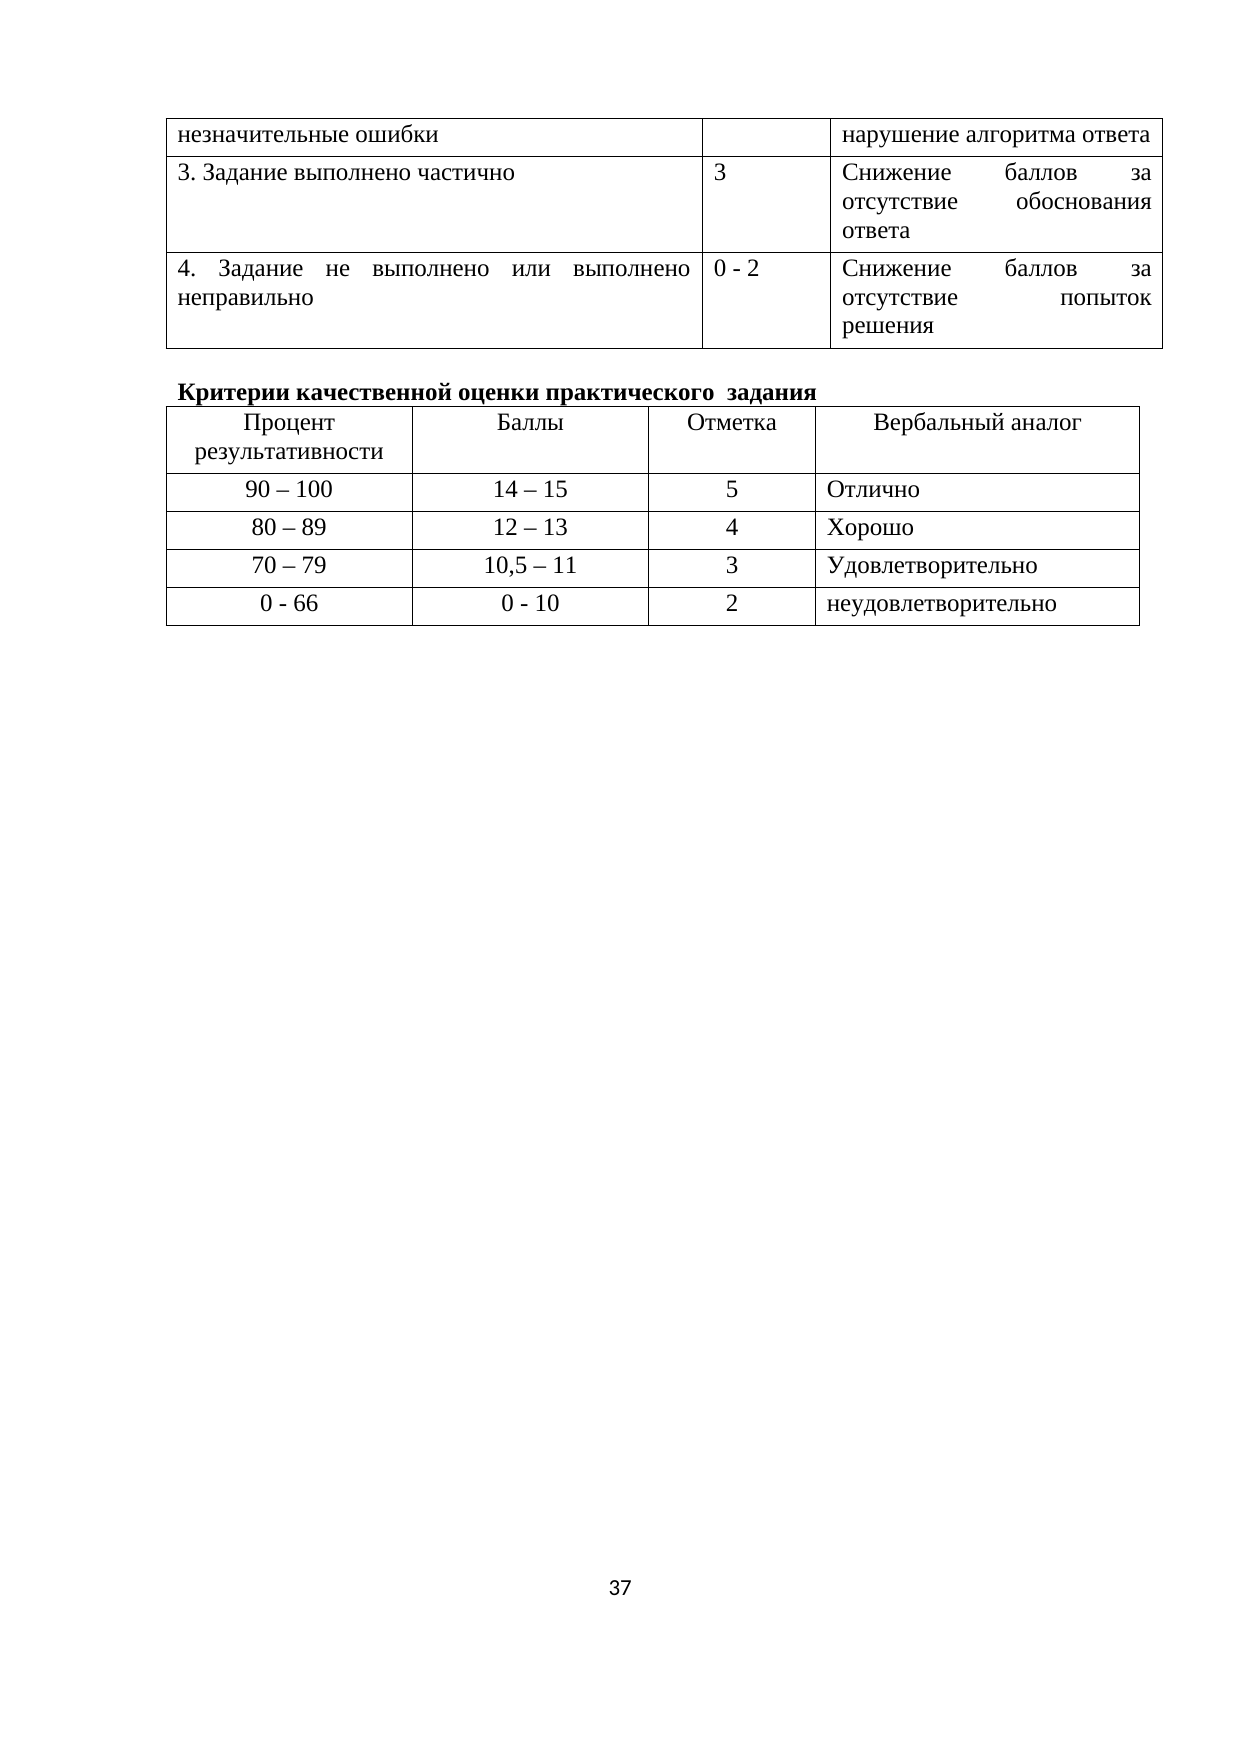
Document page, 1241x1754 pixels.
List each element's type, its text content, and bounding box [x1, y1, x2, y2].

table_header Процент результативности [167, 407, 412, 473]
table_cell Отлично [816, 474, 1139, 511]
table_cell Хорошо [816, 512, 1139, 549]
table_cell 4 [703, 119, 830, 156]
table_cell неудовлетворительно [816, 588, 1139, 625]
table_cell 4 [649, 512, 815, 549]
table_header Отметка [649, 407, 815, 473]
table_cell 3 [703, 157, 830, 252]
table_cell 70 – 79 [167, 550, 412, 587]
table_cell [167, 119, 702, 156]
table_cell 10,5 – 11 [413, 550, 648, 587]
table_cell 80 – 89 [167, 512, 412, 549]
table_cell 0 - 2 [703, 253, 830, 347]
table_cell 4. Задание не выполнено или выполнено неправильно [167, 253, 702, 347]
table_cell 3 [649, 550, 815, 587]
table_cell 2 [649, 588, 815, 625]
table_cell 14 – 15 [413, 474, 648, 511]
table_cell 0 - 66 [167, 588, 412, 625]
table_cell Удовлетворительно [816, 550, 1139, 587]
table_cell 3. Задание выполнено частично [167, 157, 702, 252]
table_cell 90 – 100 [167, 474, 412, 511]
table_header Вербальный аналог [816, 407, 1139, 473]
text Критерии качественной оценки практического задания [177, 377, 1152, 406]
table_cell 5 [649, 474, 815, 511]
table_cell Снижение баллов за отсутствие обоснования ответа [831, 157, 1162, 252]
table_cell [831, 119, 1162, 156]
table_cell Снижение баллов за отсутствие попыток решения [831, 253, 1162, 347]
table_header Баллы [413, 407, 648, 473]
table_cell 12 – 13 [413, 512, 648, 549]
table_cell 0 - 10 [413, 588, 648, 625]
